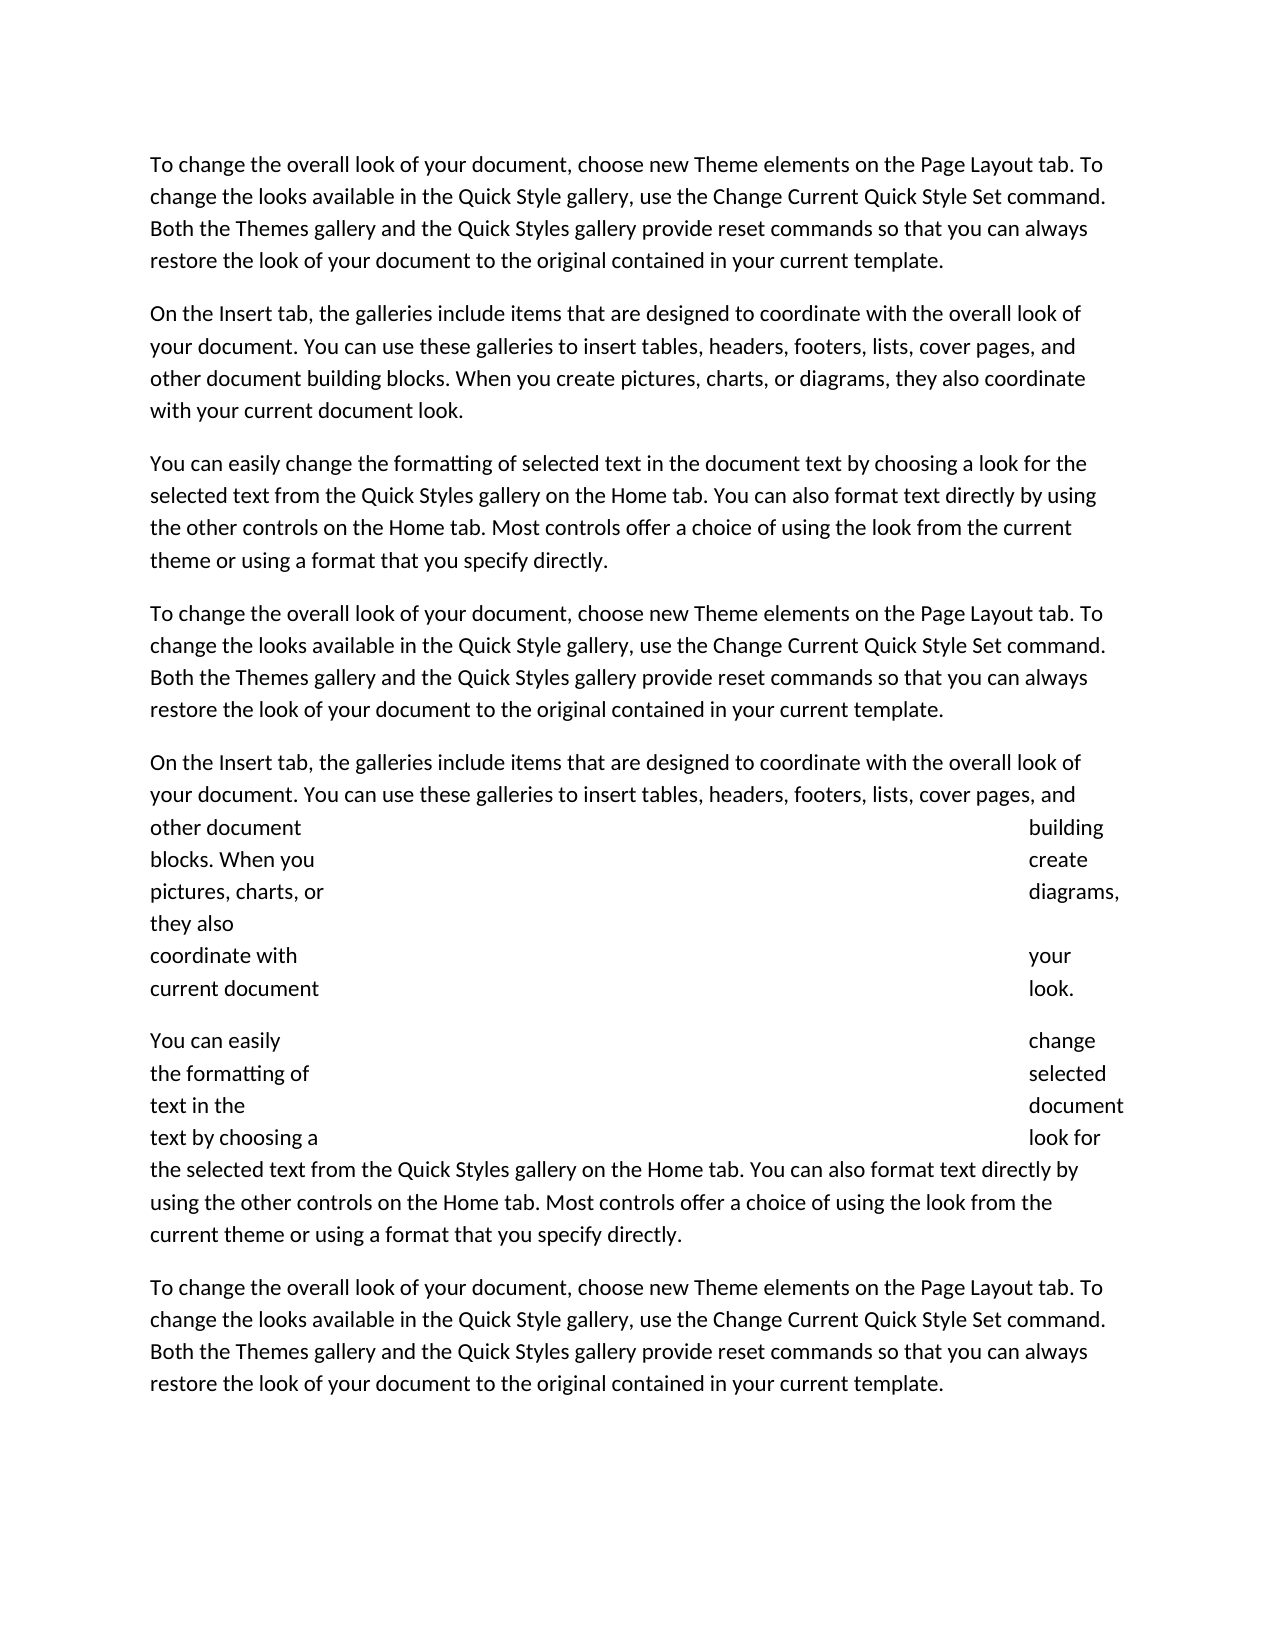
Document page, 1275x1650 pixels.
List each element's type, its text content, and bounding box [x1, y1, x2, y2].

text To change the overall look of your document, choose new Theme elements on the Page Layout tab. To change the looks available in the Quick Style gallery, use the Change Current Quick Style Set command. Both the Themes gallery and the Quick Styles gallery provide reset commands so that you can always restore the look of your document to the original contained in your current template. [150, 150, 1125, 274]
text To change the overall look of your document, choose new Theme elements on the Page Layout tab. To change the looks available in the Quick Style gallery, use the Change Current Quick Style Set command. Both the Themes gallery and the Quick Styles gallery provide reset commands so that you can always restore the look of your document to the original contained in your current template. [150, 599, 1125, 723]
text To change the overall look of your document, choose new Theme elements on the Page Layout tab. To change the looks available in the Quick Style gallery, use the Change Current Quick Style Set command. Both the Themes gallery and the Quick Styles gallery provide reset commands so that you can always restore the look of your document to the original contained in your current template. [150, 1273, 1125, 1397]
